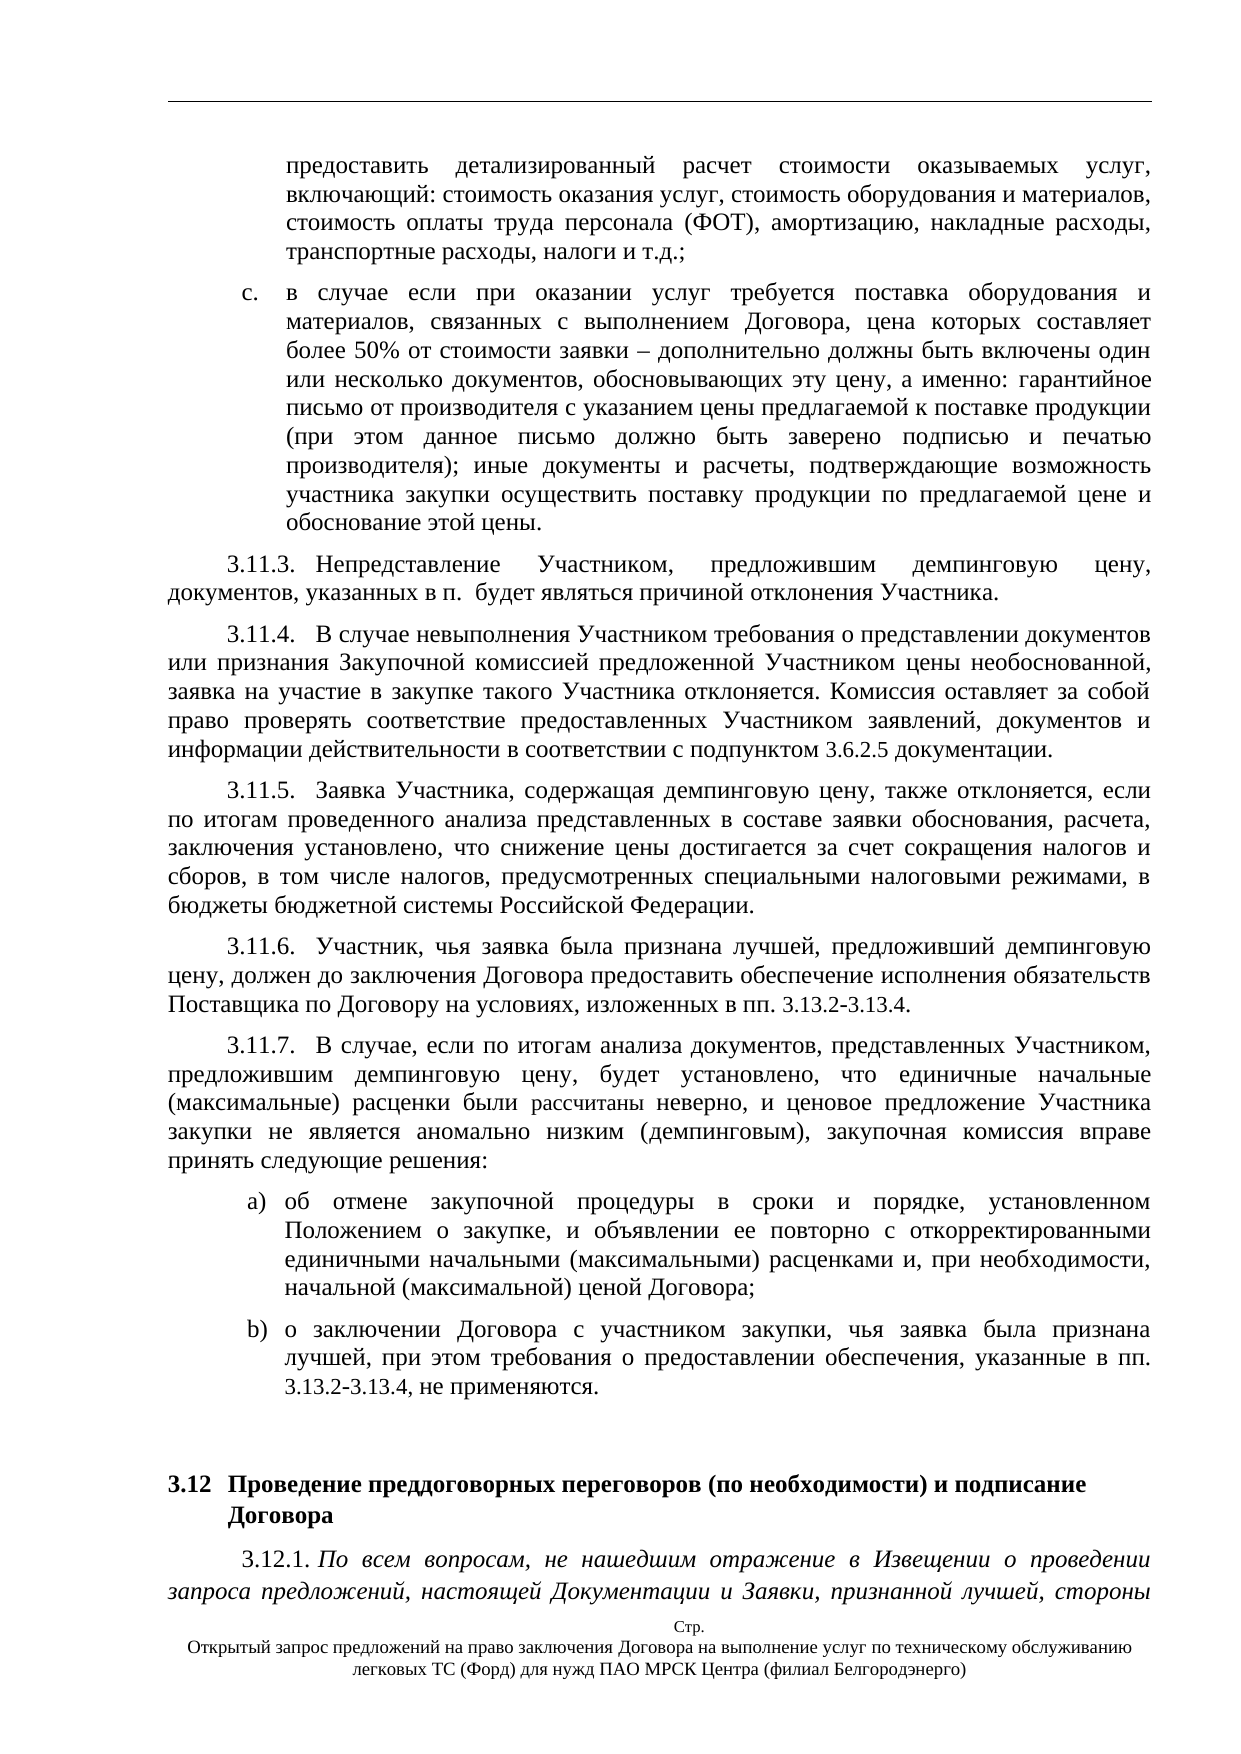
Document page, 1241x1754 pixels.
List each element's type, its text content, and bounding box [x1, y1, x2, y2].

list в случае если при оказании услуг требуется поставка оборудования и материалов, связанных с выполнением Договора, цена которых составляет более 50% от стоимости заявки – дополнительно должны быть включены один или несколько документов, обосновывающих эту цену, а именно: гарантийное письмо от производителя с указанием цены предлагаемой к поставке продукции (при этом данное письмо должно быть заверено подписью и печатью производителя); иные документы и расчеты, подтверждающие возможность участника закупки осуществить поставку продукции по предлагаемой цене и обоснование этой цены. [241, 277, 1152, 536]
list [241, 150, 1152, 265]
list Участник, чья заявка была признана лучшей, предложивший демпинговую цену, должен до заключения Договора предоставить обеспечение исполнения обязательств Поставщика по Договору на условиях, изложенных в пп. 3.13.2-3.13.4. [168, 931, 1152, 1017]
list о заключении Договора с участником закупки, чья заявка была признана лучшей, при этом требования о предоставлении обеспечения, указанные в пп. 3.13.2-3.13.4, не применяются. [247, 1314, 1152, 1400]
list об отмене закупочной процедуры в сроки и порядке, установленном Положением о закупке, и объявлении ее повторно с откорректированными единичными начальными (максимальными) расценками и, при необходимости, начальной (максимальной) ценой Договора; [247, 1186, 1152, 1301]
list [168, 1544, 1152, 1604]
list Заявка Участника, содержащая демпинговую цену, также отклоняется, если по итогам проведенного анализа представленных в составе заявки обоснования, расчета, заключения установлено, что снижение цены достигается за счет сокращения налогов и сборов, в том числе налогов, предусмотренных специальными налоговыми режимами, в бюджеты бюджетной системы Российской Федерации. [168, 775, 1152, 919]
list Непредставление Участником, предложившим демпинговую цену, документов, указанных в п. 3.11.2 будет являться причиной отклонения Участника. [168, 549, 1152, 606]
list В случае, если по итогам анализа документов, представленных Участником, предложившим демпинговую цену, будет установлено, что единичные начальные (максимальные) расценки были рассчитаны неверно, и ценовое предложение Участника закупки не является аномально низким (демпинговым), закупочная комиссия вправе принять следующие решения: [168, 1030, 1152, 1174]
list В случае невыполнения Участником требования о представлении документов или признания Закупочной комиссией предложенной Участником цены необоснованной, заявка на участие в закупке такого Участника отклоняется. Комиссия оставляет за собой право проверять соответствие предоставленных Участником заявлений, документов и информации действительности в соответствии с подпунктом 3.6.2.5 документации. [168, 619, 1152, 762]
subtitle Проведение преддоговорных переговоров (по необходимости) и подписание Договора [168, 1469, 1152, 1529]
